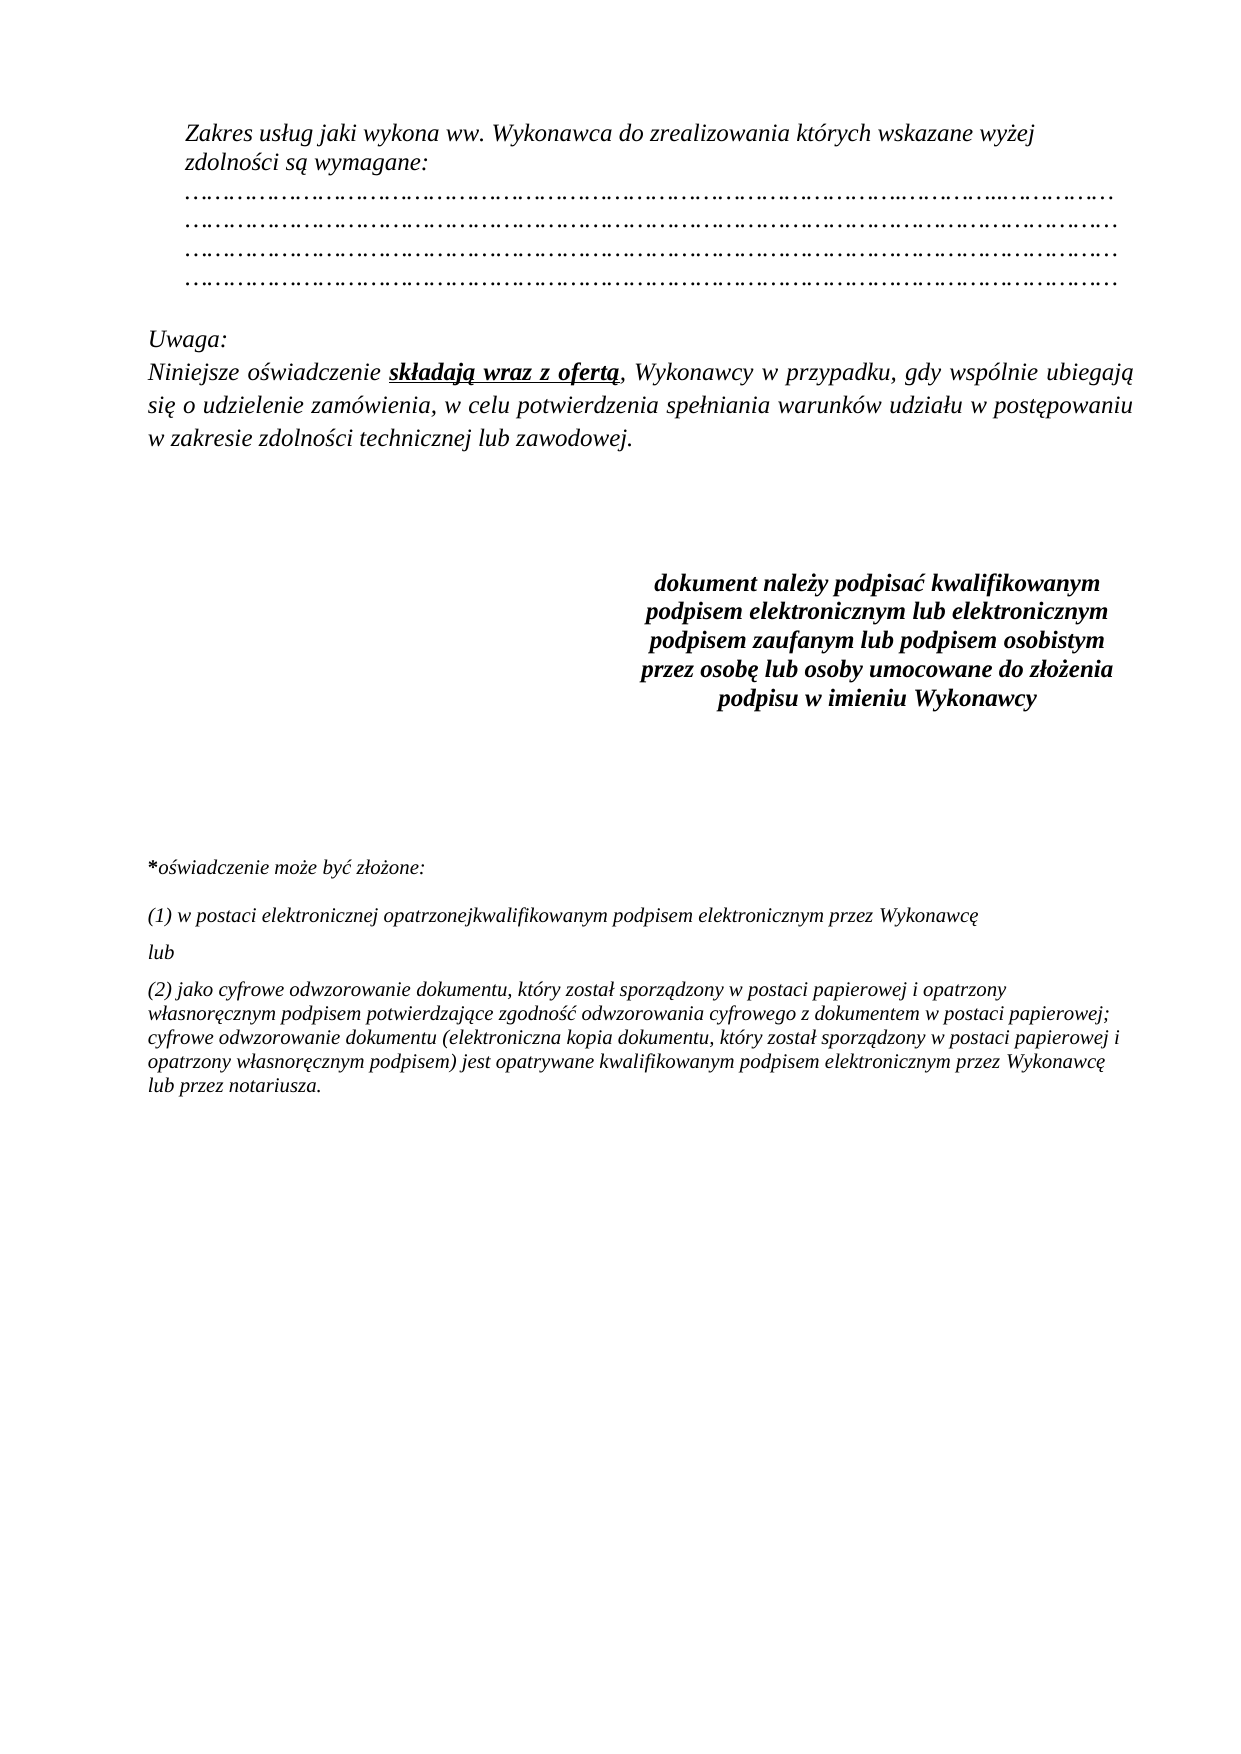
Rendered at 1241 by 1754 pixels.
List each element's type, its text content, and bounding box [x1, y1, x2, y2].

text ……………………………………………………………………………………………………………… [185, 233, 1137, 262]
text dokument należy podpisać kwalifikowanym podpisem elektronicznym lub elektronicznym podpisem zaufanym lub podpisem osobistym przez osobę lub osoby umocowane do złożenia podpisu w imieniu Wykonawcy [620, 568, 1137, 711]
text Zakres usług jaki wykona ww. Wykonawca do zrealizowania których wskazane wyżej zdolności są wymagane: …………………………………………………………………………………….…………..…………… [185, 118, 1137, 204]
text Niniejsze oświadczenie składają wraz z ofertą, Wykonawcy w przypadku, gdy wspólnie ubiegają się o udzielenie zamówienia, w celu potwierdzenia spełniania warunków udziału w postępowaniu w zakresie zdolności technicznej lub zawodowej. [148, 357, 1137, 452]
text *oświadczenie może być złożone: (1) w postaci elektronicznej opatrzonejkwalifikowanym podpisem elektronicznym przez Wykonawcę [148, 855, 1137, 927]
text (2) jako cyfrowe odwzorowanie dokumentu, który został sporządzony w postaci papierowej i opatrzony własnoręcznym podpisem potwierdzające zgodność odwzorowania cyfrowego z dokumentem w postaci papierowej; cyfrowe odwzorowanie dokumentu (elektroniczna kopia dokumentu, który został sporządzony w postaci papierowej i opatrzony własnoręcznym podpisem) jest opatrywane kwalifikowanym podpisem elektronicznym przez Wykonawcę lub przez notariusza. [148, 976, 1137, 1097]
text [185, 204, 1137, 233]
text lub [148, 940, 1137, 964]
text Uwaga: [148, 324, 1137, 352]
text ……………………………………………………………………………………………………………… [185, 262, 1137, 291]
